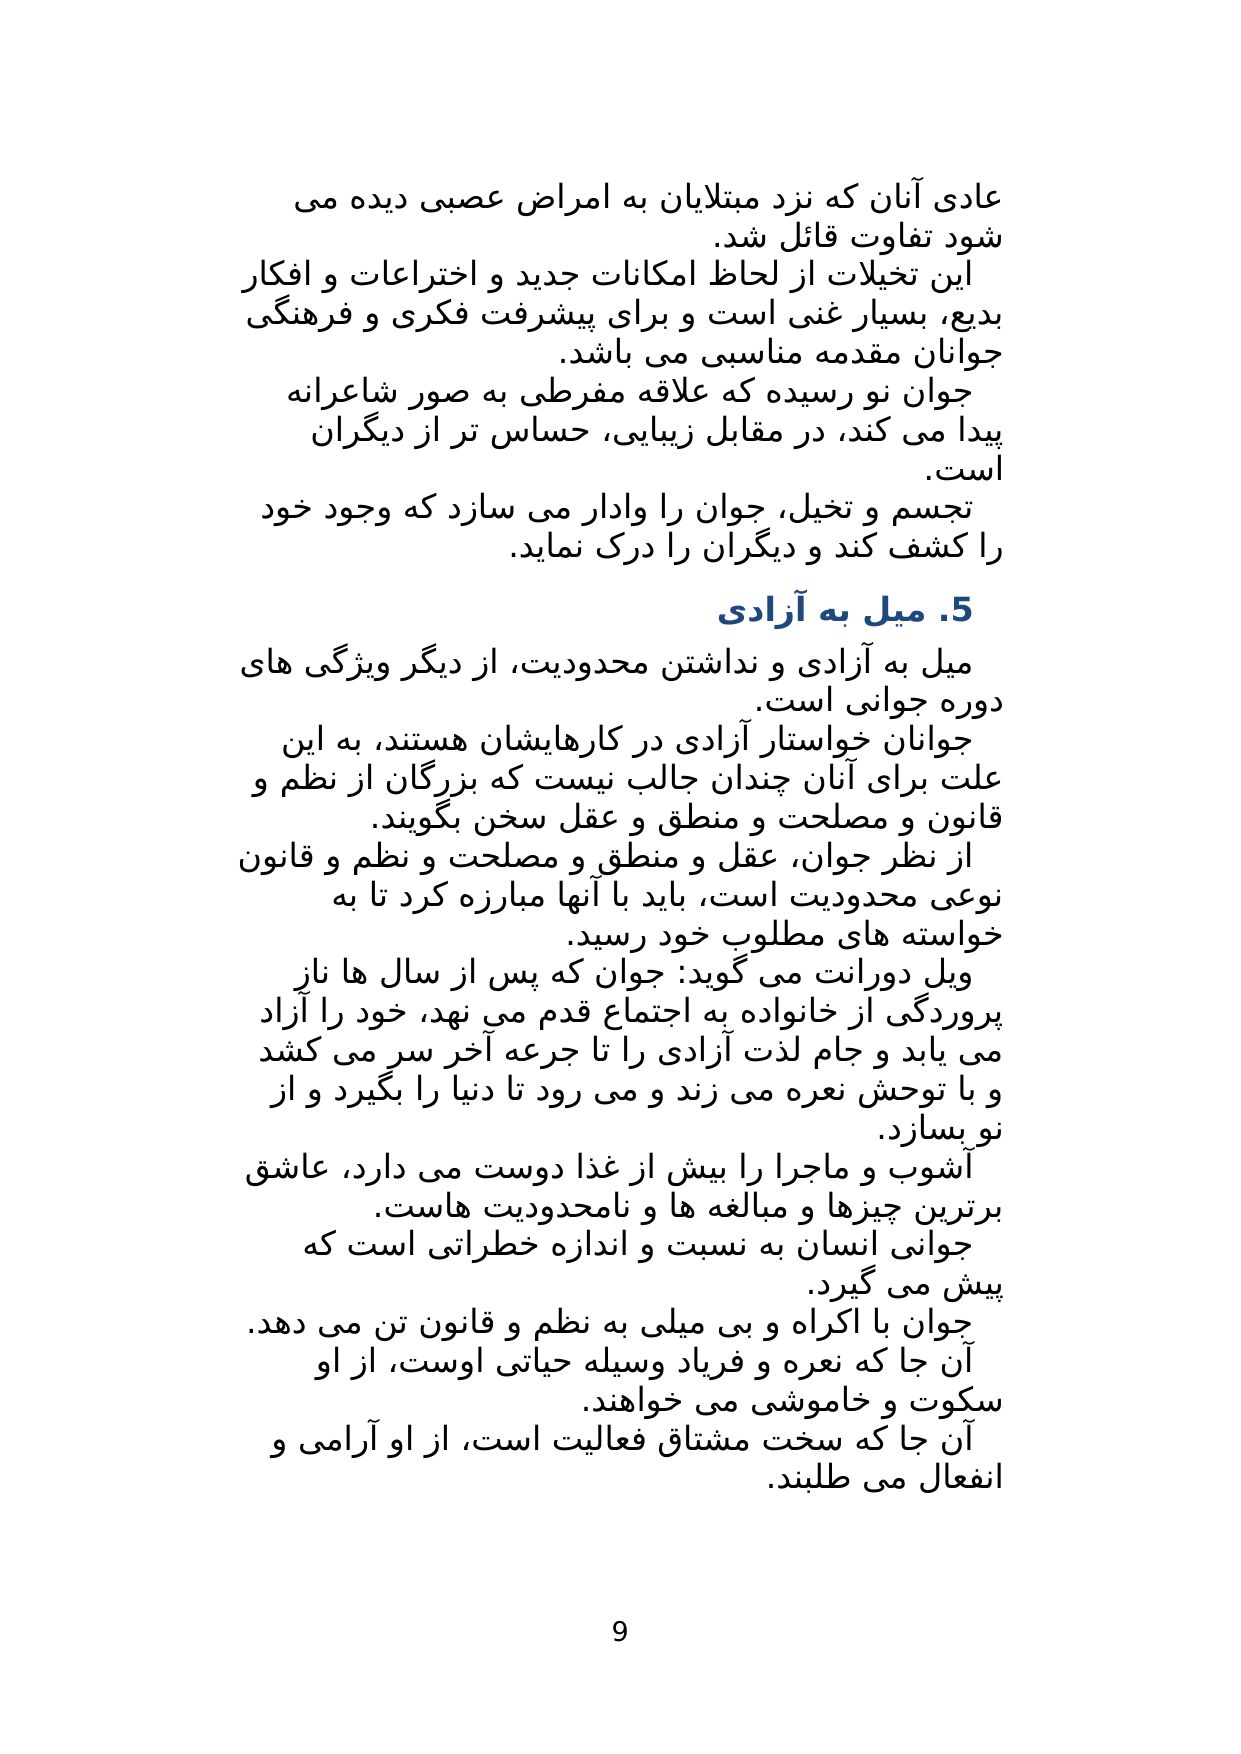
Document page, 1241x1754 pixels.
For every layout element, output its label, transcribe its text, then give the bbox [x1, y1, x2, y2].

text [236, 177, 1004, 255]
text آشوب و ماجرا را بیش از غذا دوست می دارد، عاشق برترین چیزها و مبالغه ها و نامحدودیت هاست. [236, 1147, 1004, 1225]
subtitle 5. میل به آزادی [236, 591, 1004, 629]
text میل به آزادی و نداشتن محدودیت، از دیگر ویژگی های دوره جوانی است. [236, 642, 1004, 720]
text جوانان خواستار آزادی در کارهایشان هستند، به این علت برای آنان چندان جالب نیست که بزرگان از نظم و قانون و مصلحت و منطق و عقل سخن بگویند. [236, 720, 1004, 836]
text تجسم و تخیل، جوان را وادار می سازد که وجود خود را کشف کند و دیگران را درک نماید. [236, 488, 1004, 566]
text جوان نو رسیده که علاقه مفرطی به صور شاعرانه پیدا می کند، در مقابل زیبایی، حساس تر از دیگران است. [236, 371, 1004, 488]
text جوانی انسان به نسبت و اندازه خطراتی است که پیش می گیرد. [236, 1225, 1004, 1303]
text از نظر جوان، عقل و منطق و مصلحت و نظم و قانون نوعی محدودیت است، باید با آنها مبارزه کرد تا به خواسته های مطلوب خود رسید. [236, 836, 1004, 953]
text ویل دورانت می گوید: جوان که پس از سال ها ناز پروردگی از خانواده به اجتماع قدم می نهد، خود را آزاد می یابد و جام لذت آزادی را تا جرعه آخر سر می کشد و با توحش نعره می زند و می رود تا دنیا را بگیرد و از نو بسازد. [236, 953, 1004, 1147]
text این تخیلات از لحاظ امکانات جدید و اختراعات و افکار بدیع، بسیار غنی است و برای پیشرفت فکری و فرهنگی جوانان مقدمه مناسبی می باشد. [236, 255, 1004, 371]
text آن جا که سخت مشتاق فعالیت است، از او آرامی و انفعال می طلبند. [236, 1419, 1004, 1497]
text آن جا که نعره و فریاد وسیله حیاتی اوست، از او سکوت و خاموشی می خواهند. [236, 1341, 1004, 1419]
text جوان با اکراه و بی میلی به نظم و قانون تن می دهد. [236, 1303, 1004, 1341]
